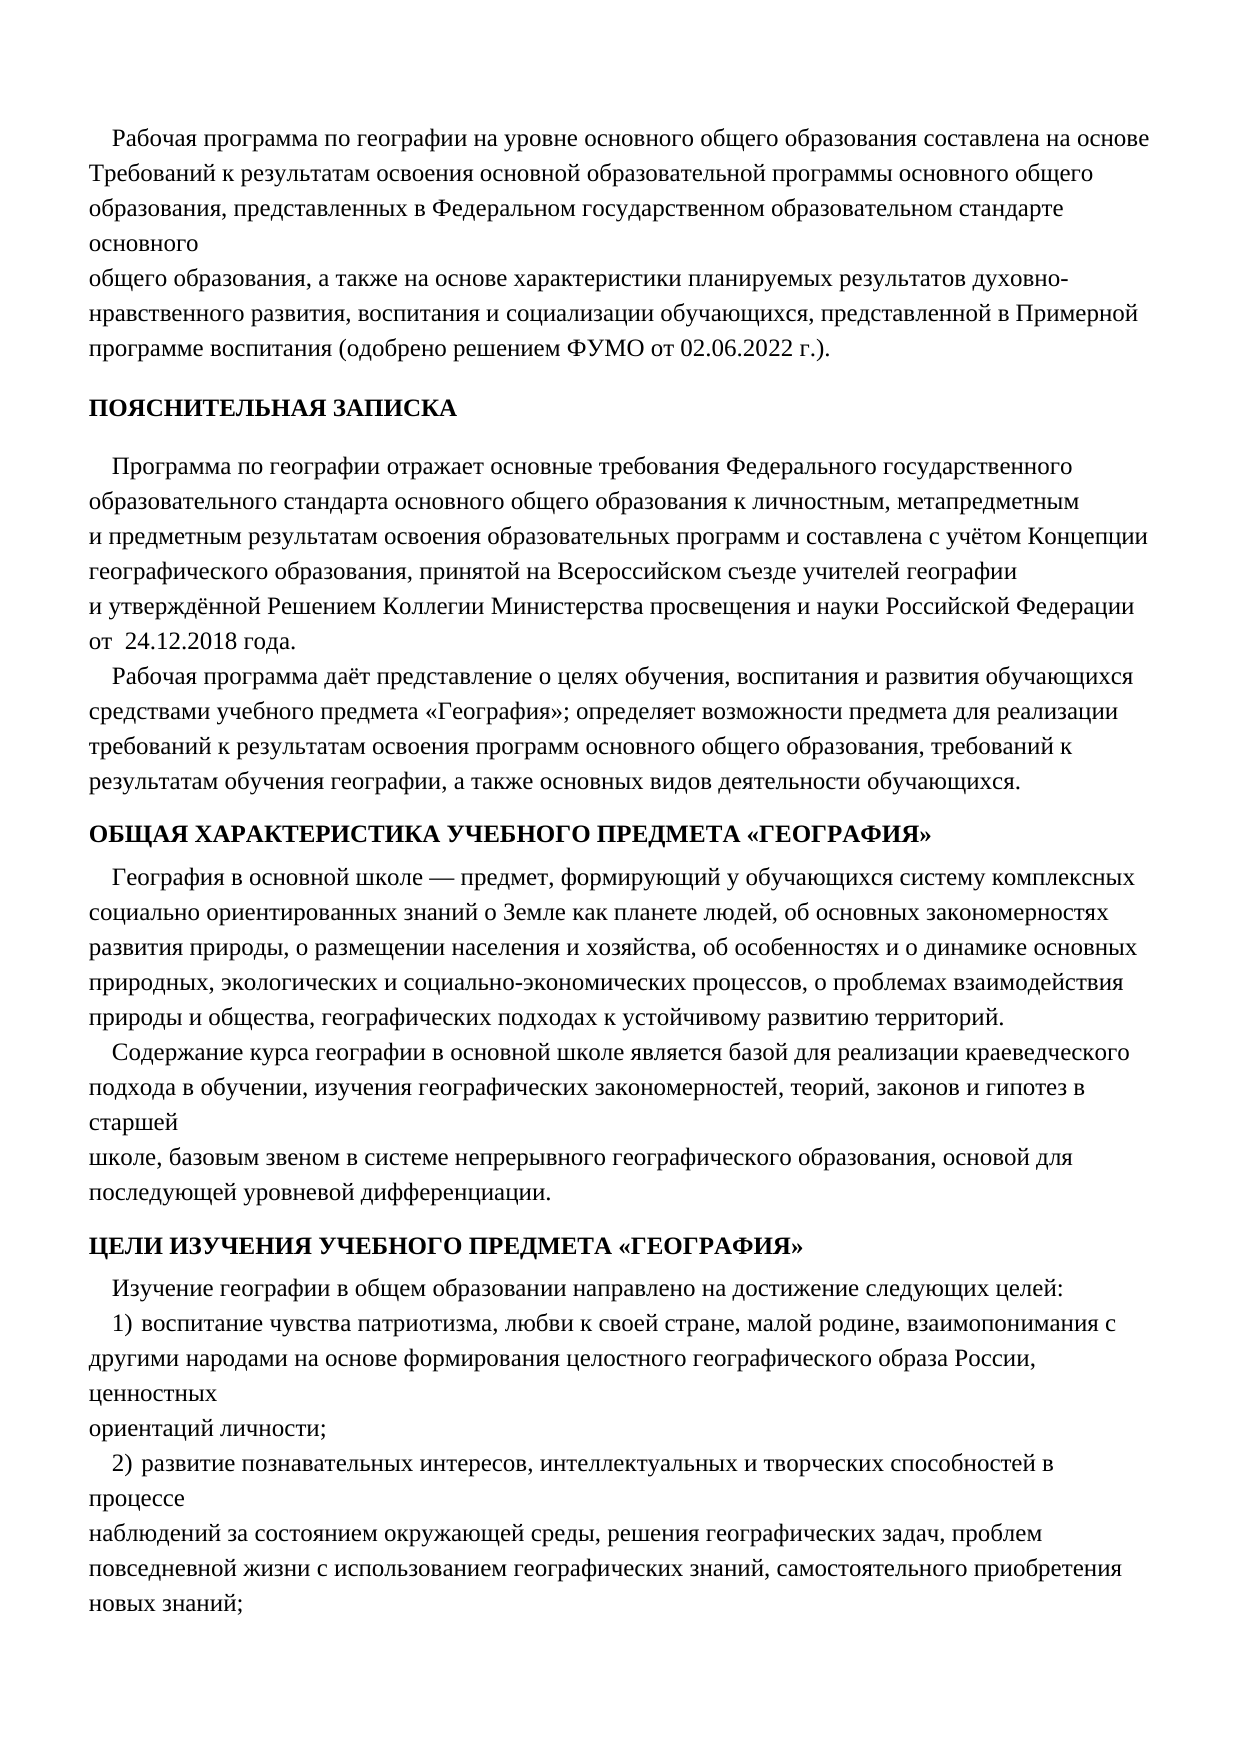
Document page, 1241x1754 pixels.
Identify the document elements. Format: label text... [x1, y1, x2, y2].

list воспитание чувства патриотизма, любви к своей стране, малой родине, взаимопонимания с другими народами на основе формирования целостного географического образа России, ценностных ориентаций личности; [89, 1304, 1152, 1444]
text ЦЕЛИ ИЗУЧЕНИЯ УЧЕБНОГО ПРЕДМЕТА «ГЕОГРАФИЯ» [89, 1234, 1152, 1259]
text ПОЯСНИТЕЛЬНАЯ ЗАПИСКА [89, 396, 1152, 421]
list развитие познавательных интересов, интеллектуальных и творческих способностей в процессе наблюдений за состоянием окружающей среды, решения географических задач, проблем повседневной жизни с использованием географических знаний, самостоятельного приобретения новых знаний; [89, 1444, 1152, 1619]
text Программа по географии отражает основные требования Федерального государственного образовательного стандарта основного общего образования к личностным, метапредметным и предметным результатам освоения образовательных программ и составлена с учётом Концепции географического образования, принятой на Всероссийском съезде учителей географии и утверждённой Решением Коллегии Министерства просвещения и науки Российской Федерации от 24.12.2018 года. [89, 446, 1152, 656]
text Рабочая программа по географии на уровне основного общего образования составлена на основе Требований к результатам освоения основной образовательной программы основного общего образования, представленных в Федеральном государственном образовательном стандарте основного общего образования, а также на основе характеристики планируемых результатов духовно- нравственного развития, воспитания и социализации обучающихся, представленной в Примерной программе воспитания (одобрено решением ФУМО от 02.06.2022 г.). [89, 118, 1152, 363]
text Содержание курса географии в основной школе является базой для реализации краеведческого подхода в обучении, изучения географических закономерностей, теорий, законов и гипотез в старшей школе, базовым звеном в системе непрерывного географического образования, основой для последующей уровневой дифференциации. [89, 1032, 1152, 1207]
text География в основной школе — предмет, формирующий у обучающихся систему комплексных социально ориентированных знаний о Земле как планете людей, об основных закономерностях развития природы, о размещении населения и хозяйства, об особенностях и о динамике основных природных, экологических и социально-экономических процессов, о проблемах взаимодействия природы и общества, географических подходах к устойчивому развитию территорий. [89, 857, 1152, 1032]
text ОБЩАЯ ХАРАКТЕРИСТИКА УЧЕБНОГО ПРЕДМЕТА «ГЕОГРАФИЯ» [89, 823, 1152, 848]
text Рабочая программа даёт представление о целях обучения, воспитания и развития обучающихся средствами учебного предмета «География»; определяет возможности предмета для реализации требований к результатам освоения программ основного общего образования, требований к результатам обучения географии, а также основных видов деятельности обучающихся. [89, 656, 1152, 796]
text Изучение географии в общем образовании направлено на достижение следующих целей: [89, 1269, 1152, 1304]
